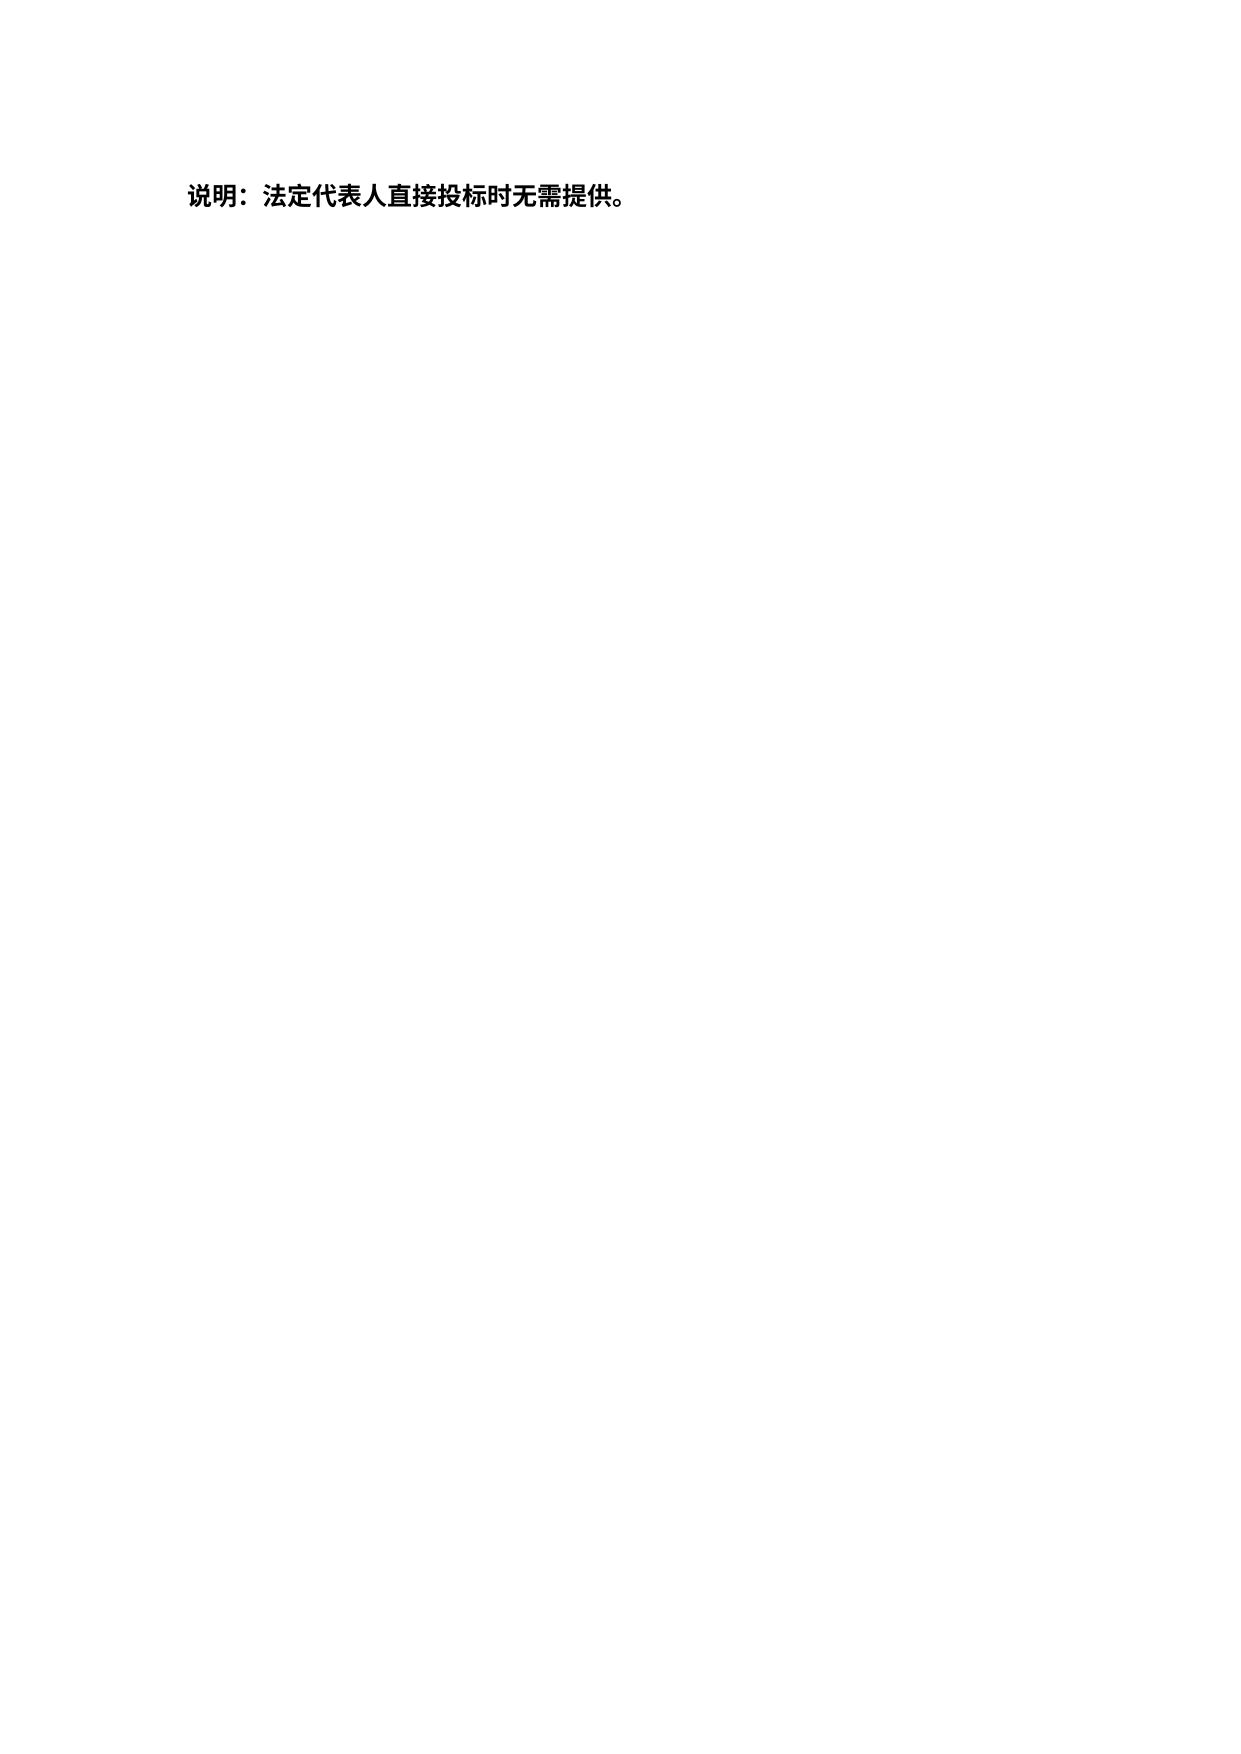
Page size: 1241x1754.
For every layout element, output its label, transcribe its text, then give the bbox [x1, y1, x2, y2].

list 说明：法定代表人直接投标时无需提供。 [187, 162, 1053, 227]
